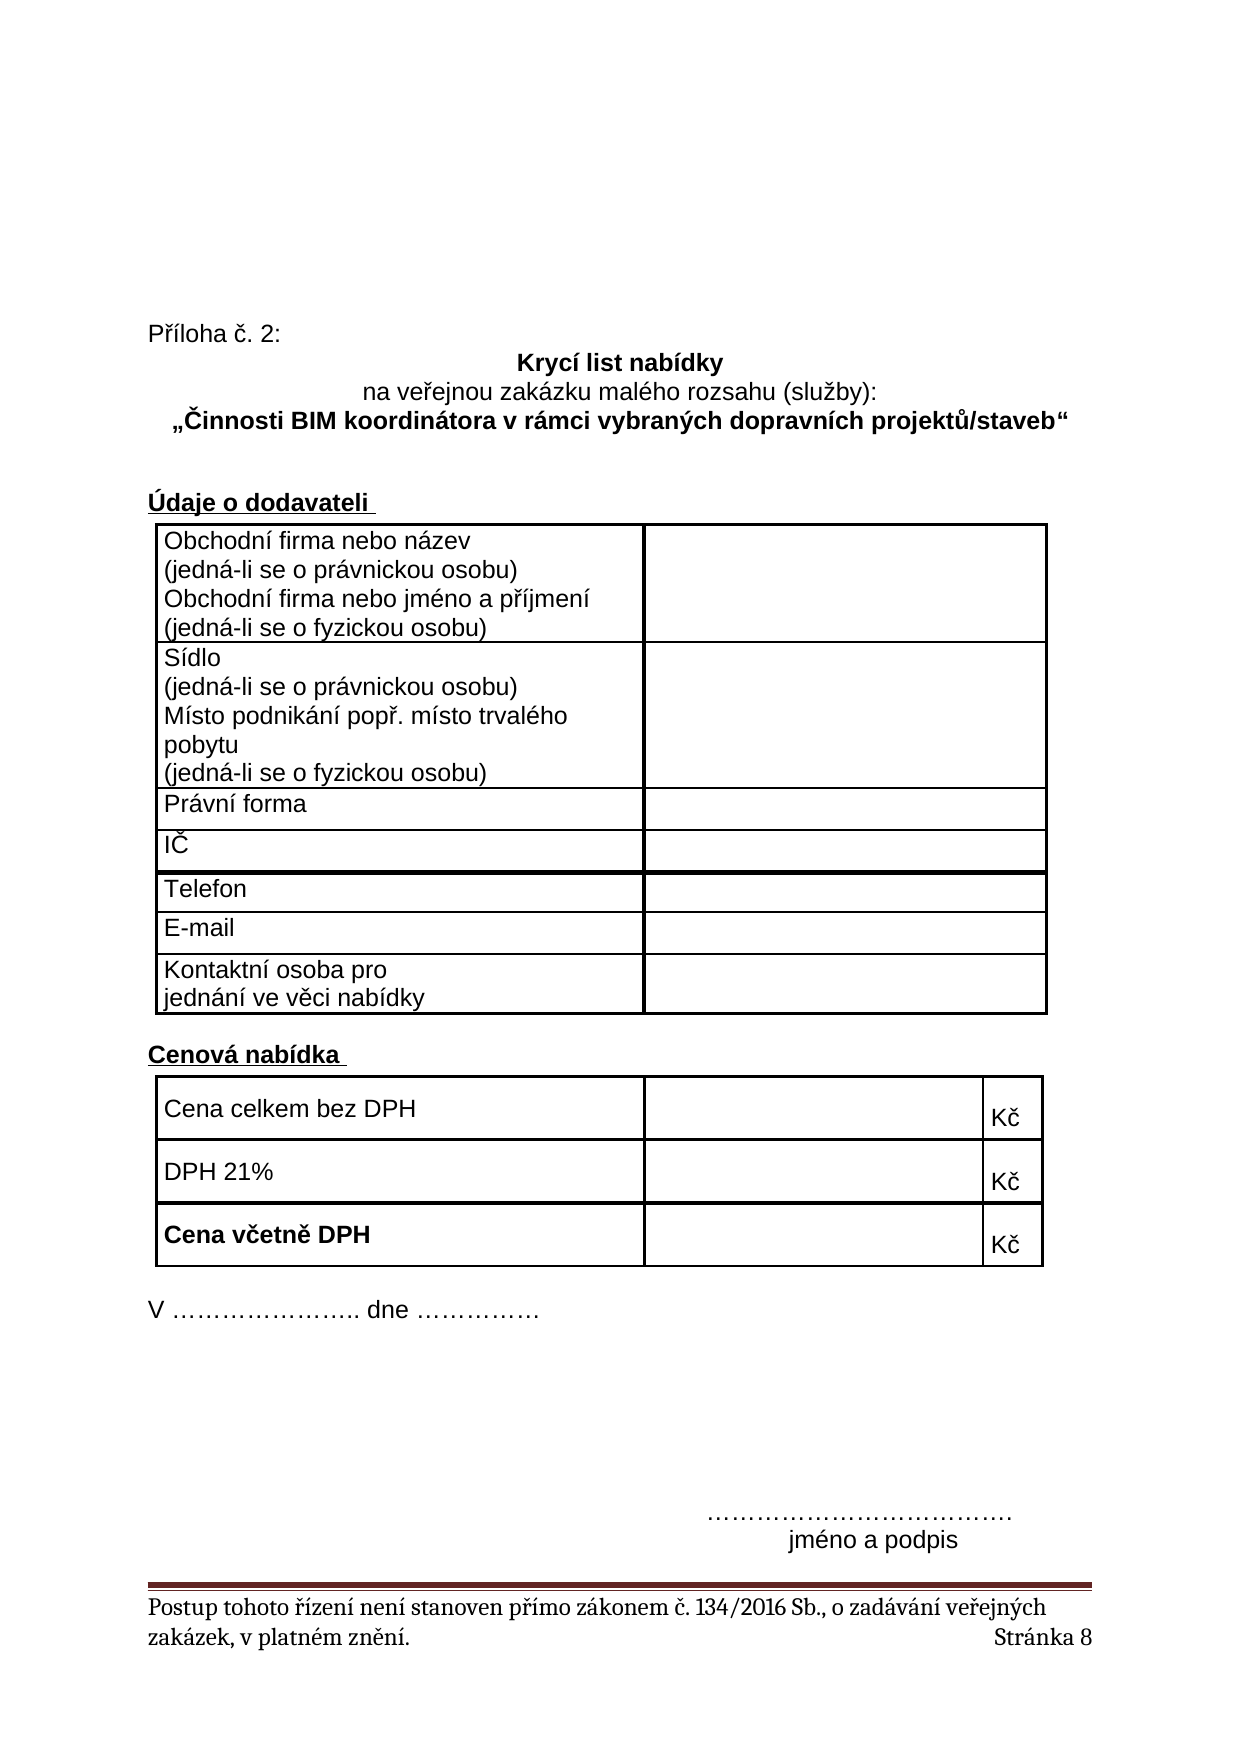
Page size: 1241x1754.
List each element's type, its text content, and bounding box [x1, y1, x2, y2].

table_cell Sídlo (jedná-li se o právnickou osobu) Místo podnikání popř. místo trvalého pobytu (jedná-li se o fyzickou osobu) [158, 643, 642, 787]
table_cell [646, 1205, 982, 1264]
text jméno a podpis [590, 1525, 1092, 1554]
table_header Kč [984, 1078, 1041, 1138]
text na veřejnou zakázku malého rozsahu (služby): [148, 377, 1092, 406]
table_cell [646, 913, 1045, 952]
table_cell [646, 875, 1045, 911]
table_cell Právní forma [158, 789, 642, 828]
subtitle Cenová nabídka [148, 1040, 1092, 1069]
table_cell Kč [984, 1141, 1041, 1201]
table_cell Telefon [158, 875, 642, 911]
table_cell DPH 21% [158, 1141, 643, 1201]
table_cell [646, 955, 1045, 1012]
table_cell [646, 831, 1045, 870]
table_cell [646, 789, 1045, 828]
table_cell Cena včetně DPH [158, 1205, 643, 1264]
text ………………………………. [664, 1497, 1092, 1525]
subtitle Údaje o dodavateli [148, 488, 1092, 517]
text Krycí list nabídky [148, 348, 1092, 377]
table_header [646, 1078, 982, 1138]
text V ………………….. dne …………… [148, 1295, 1092, 1324]
table_cell E-mail [158, 913, 642, 952]
table_cell [646, 643, 1045, 787]
table_header [646, 526, 1045, 641]
text „Činnosti BIM koordinátora v rámci vybraných dopravních projektů/staveb“ [148, 406, 1092, 434]
table_cell IČ [158, 831, 642, 870]
table_cell [646, 1141, 982, 1201]
table_cell Kč [984, 1205, 1041, 1264]
table_header Obchodní firma nebo název (jedná-li se o právnickou osobu) Obchodní firma nebo jméno a příjmení (jedná-li se o fyzickou osobu) [158, 526, 642, 641]
table_cell Kontaktní osoba pro jednání ve věci nabídky [158, 955, 642, 1012]
text Příloha č. 2: [148, 319, 1092, 348]
table_header Cena celkem bez DPH [158, 1078, 643, 1138]
